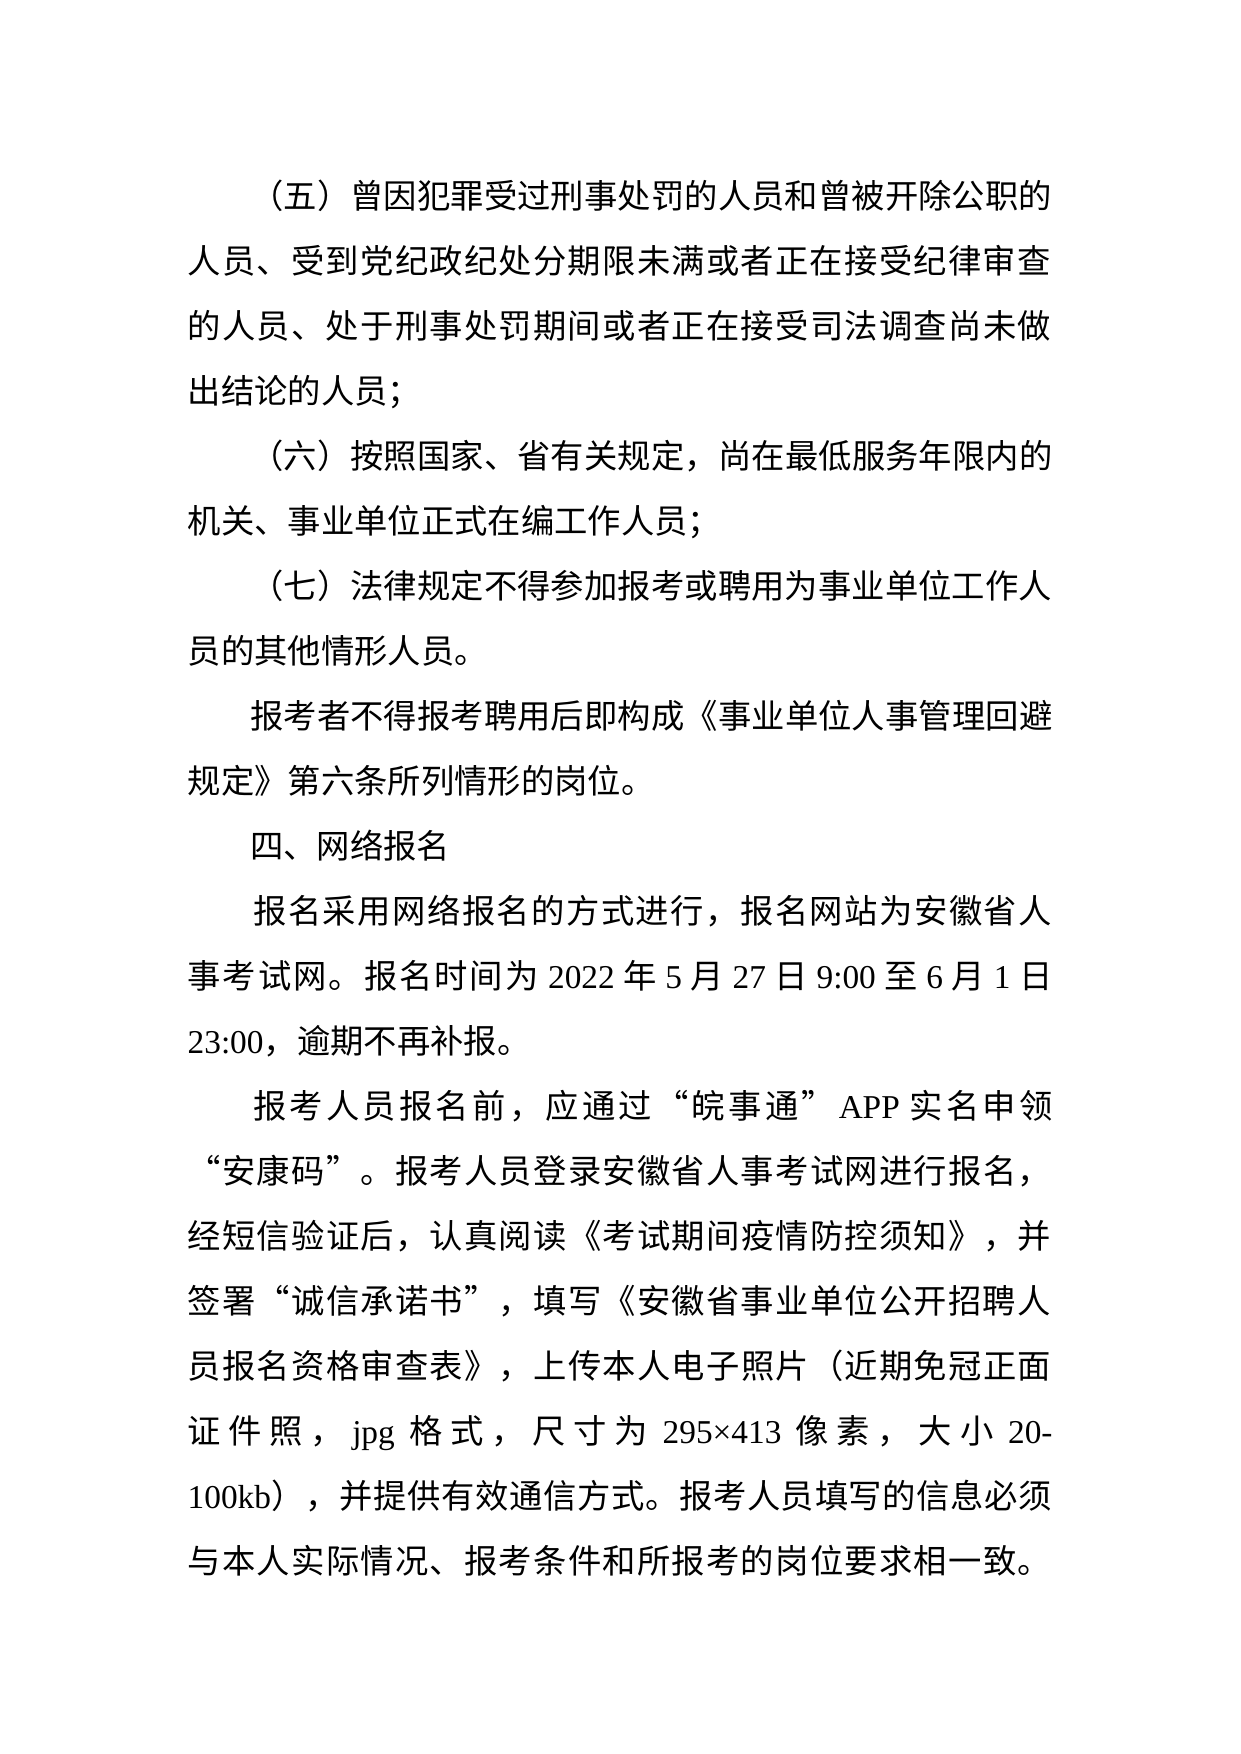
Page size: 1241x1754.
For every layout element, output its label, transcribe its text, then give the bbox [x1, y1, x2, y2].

text 四、网络报名 [187, 812, 1053, 877]
text 报名采用网络报名的方式进行，报名网站为安徽省人事考试网。报名时间为2022年5月27日9:00至6月1日23:00，逾期不再补报。 [187, 877, 1053, 1072]
text （六）按照国家、省有关规定，尚在最低服务年限内的机关、事业单位正式在编工作人员； [187, 422, 1053, 552]
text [187, 1072, 1053, 1592]
text （五）曾因犯罪受过刑事处罚的人员和曾被开除公职的人员、受到党纪政纪处分期限未满或者正在接受纪律审查的人员、处于刑事处罚期间或者正在接受司法调查尚未做出结论的人员； [187, 162, 1053, 422]
text 报考者不得报考聘用后即构成《事业单位人事管理回避规定》第六条所列情形的岗位。 [187, 682, 1053, 812]
text （七）法律规定不得参加报考或聘用为事业单位工作人员的其他情形人员。 [187, 552, 1053, 682]
